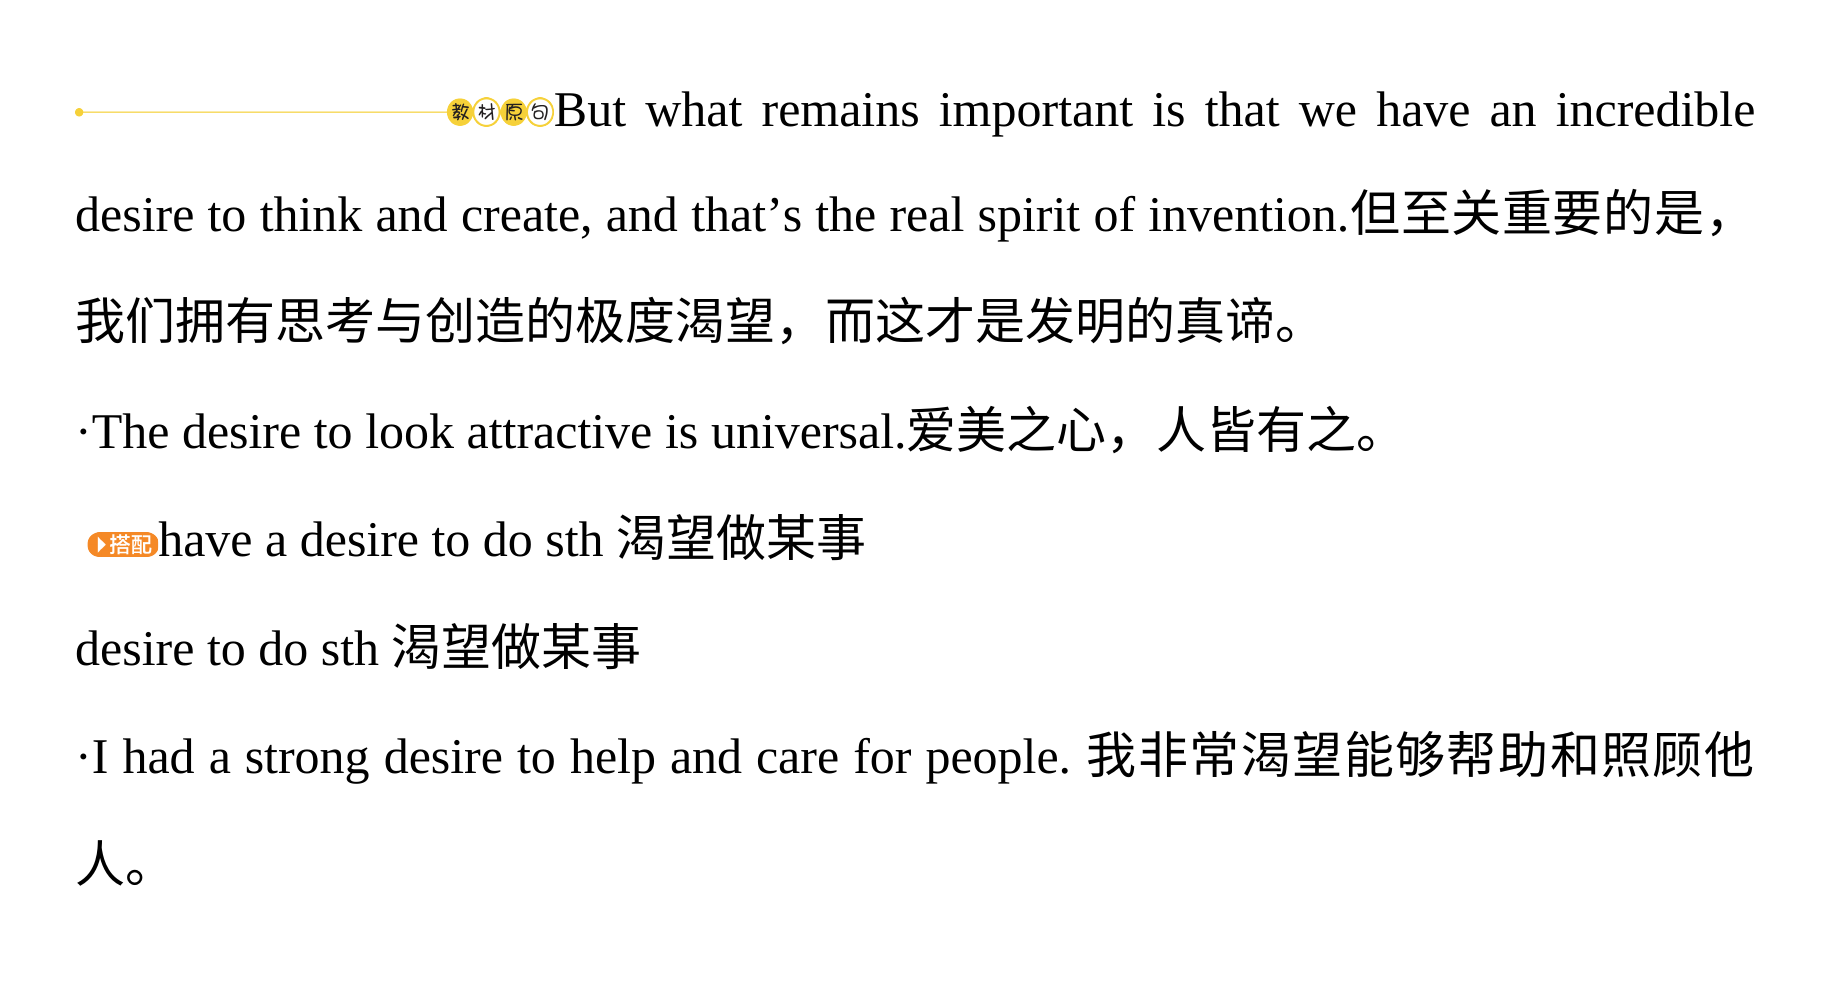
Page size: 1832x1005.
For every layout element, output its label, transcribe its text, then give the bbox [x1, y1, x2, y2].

text ·I had a strong desire to help and care for people. 我非常渴望能够帮助和照顾他人。 [75, 716, 1756, 897]
text desire to do sth 渴望做某事 [75, 607, 1756, 680]
text ·The desire to look attractive is universal.爱美之心，人皆有之。 [75, 390, 1756, 463]
text But what remains important is that we have an incredible desire to think and create, and that’s the real spirit of invention.但至关重要的是，我们拥有思考与创造的极度渴望，而这才是发明的真谛。 [75, 79, 1756, 354]
picture [87, 532, 159, 557]
picture [75, 97, 554, 127]
text have a desire to do sth 渴望做某事 [75, 499, 1756, 571]
